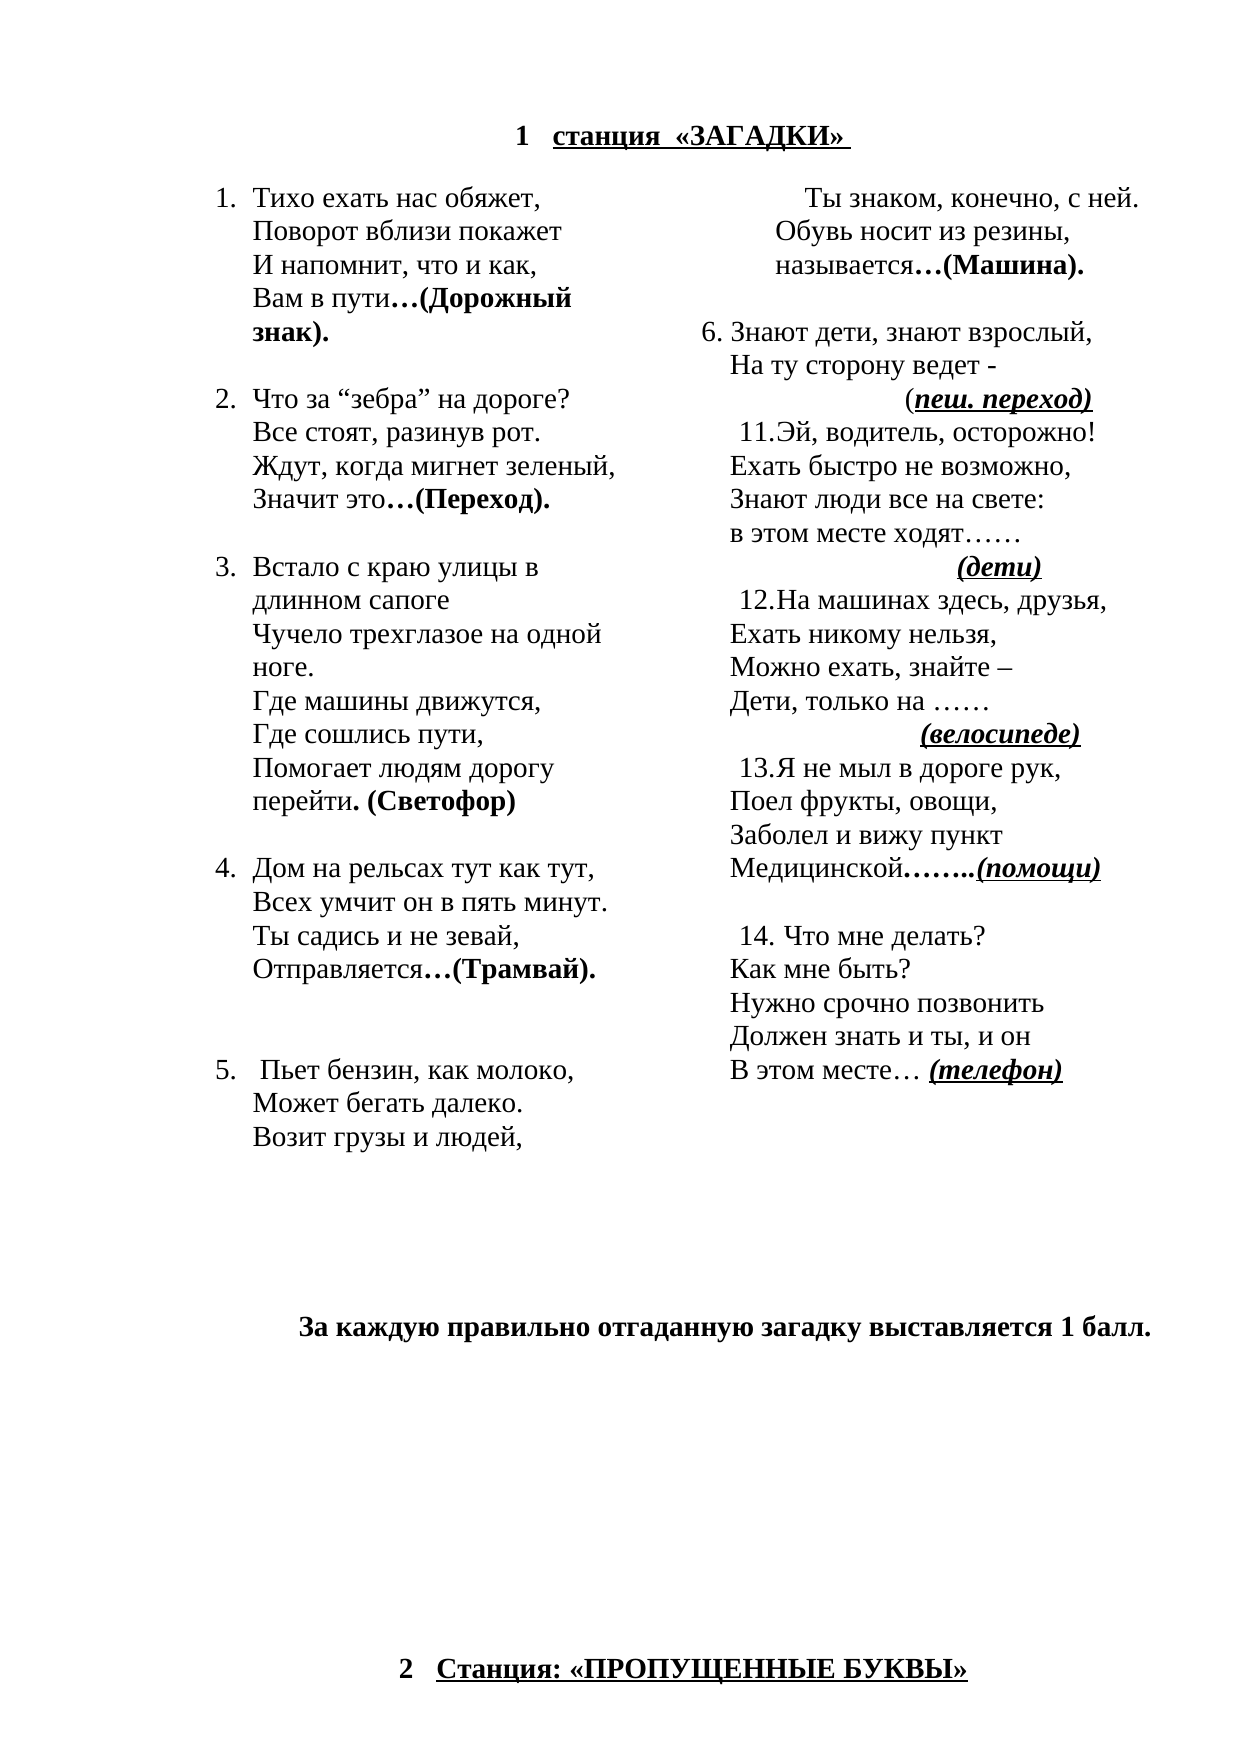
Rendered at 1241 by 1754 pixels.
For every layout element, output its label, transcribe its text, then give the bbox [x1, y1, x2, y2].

list Дом на рельсах тут как тут, Всех умчит он в пять минут. Ты садись и не зевай, Отправляется…(Трамвай). [215, 851, 627, 985]
text За каждую правильно отгаданную загадку выставляется 1 балл. [261, 1309, 1152, 1343]
text 6. Знают дети, знают взрослый, [701, 280, 1152, 347]
list Станция: «ПРОПУЩЕННЫЕ БУКВЫ» [215, 1651, 1152, 1685]
text Нужно срочно позвонить [701, 985, 1152, 1018]
list Что за “зебра” на дороге? Все стоят, разинув рот. Ждут, когда мигнет зеленый, Значит это…(Переход). [215, 381, 627, 515]
text (пеш. переход) [701, 381, 1152, 414]
text Заболел и вижу пункт [701, 817, 1152, 851]
list станция «ЗАГАДКИ» [215, 118, 1152, 180]
text Знают люди все на свете: [701, 482, 1152, 515]
text Медицинской……..(помощи) [701, 851, 1152, 884]
text Ты знаком, конечно, с ней. Обувь носит из резины, называется…(Машина). [775, 180, 1152, 280]
list Пьет бензин, как молоко, Может бегать далеко. Возит грузы и людей, [215, 1052, 627, 1152]
text Должен знать и ты, и он [701, 1018, 1152, 1052]
text Ехать никому нельзя, [701, 616, 1152, 649]
list Тихо ехать нас обяжет, Поворот вблизи покажет И напомнит, что и как, Вам в пути…(Дорожный знак). [215, 180, 627, 347]
list Что мне делать? [739, 918, 1152, 951]
text В этом месте… (телефон) [701, 1052, 1152, 1085]
list Эй, водитель, осторожно! [739, 414, 1152, 448]
text в этом месте ходят…… (дети) [701, 515, 1152, 582]
text Дети, только на …… (велосипеде) [701, 683, 1152, 750]
list Встало с краю улицы в длинном сапоге Чучело трехглазое на одной ноге. Где машины движутся, Где сошлись пути, Помогает людям дорогу перейти. (Светофор) [215, 549, 627, 817]
text Поел фрукты, овощи, [701, 783, 1152, 817]
list Я не мыл в дороге рук, [739, 750, 1152, 783]
text Ехать быстро не возможно, [701, 448, 1152, 482]
text На ту сторону ведет - [701, 347, 1152, 381]
text Как мне быть? [701, 951, 1152, 985]
list На машинах здесь, друзья, [739, 582, 1152, 616]
text Можно ехать, знайте – [701, 649, 1152, 683]
